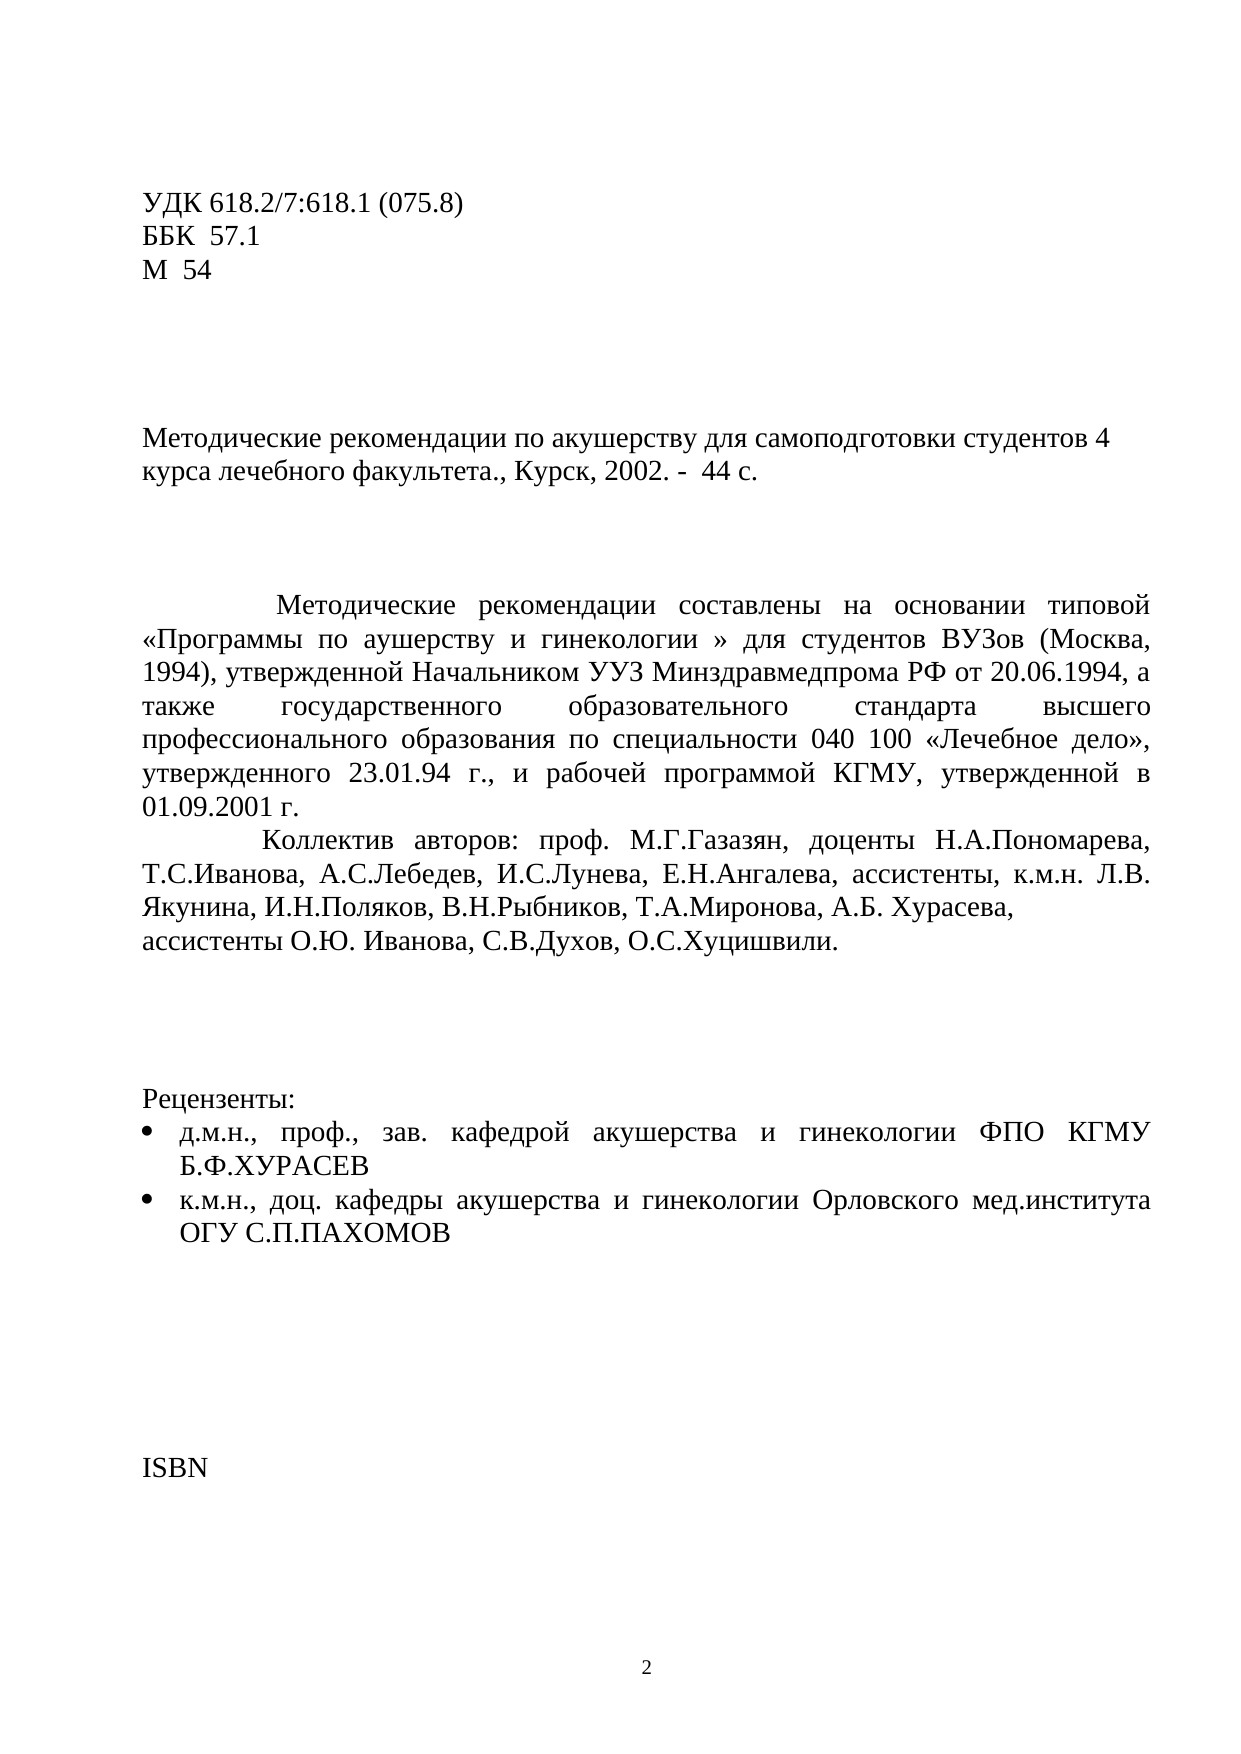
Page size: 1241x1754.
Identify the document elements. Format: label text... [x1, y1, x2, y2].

text М 54 [142, 252, 1152, 286]
list д.м.н., проф., зав. кафедрой акушерства и гинекологии ФПО КГМУ Б.Ф.ХУРАСЕВ [142, 1114, 1152, 1182]
text Методические рекомендации по акушерству для самоподготовки студентов 4 курса лечебного факультета., Курск, 2002. - 44 с. [142, 420, 1152, 487]
text Методические рекомендации составлены на основании типовой «Программы по аушерству и гинекологии » для студентов ВУЗов (Москва, 1994), утвержденной Начальником УУЗ Минздравмедпрома РФ от 20.06.1994, а также государственного образовательного стандарта высшего профессионального образования по специальности 040 100 «Лечебное дело», утвержденного 23.01.94 г., и рабочей программой КГМУ, утвержденной в 01.09.2001 г. [142, 587, 1152, 822]
text ISBN [142, 1450, 1152, 1484]
text ББК 57.1 [142, 218, 1152, 252]
text ассистенты О.Ю. Иванова, С.В.Духов, О.С.Хуцишвили. [142, 923, 1152, 956]
text Рецензенты: [142, 1081, 1152, 1114]
text Коллектив авторов: проф. М.Г.Газазян, доценты Н.А.Пономарева, Т.С.Иванова, А.С.Лебедев, И.С.Лунева, Е.Н.Ангалева, ассистенты, к.м.н. Л.В. Якунина, И.Н.Поляков, В.Н.Рыбников, Т.А.Миронова, А.Б. Хурасева, [142, 822, 1152, 923]
subtitle УДК 618.2/7:618.1 (075.8) [142, 185, 1152, 218]
list к.м.н., доц. кафедры акушерства и гинекологии Орловского мед.института ОГУ С.П.ПАХОМОВ [142, 1182, 1152, 1249]
